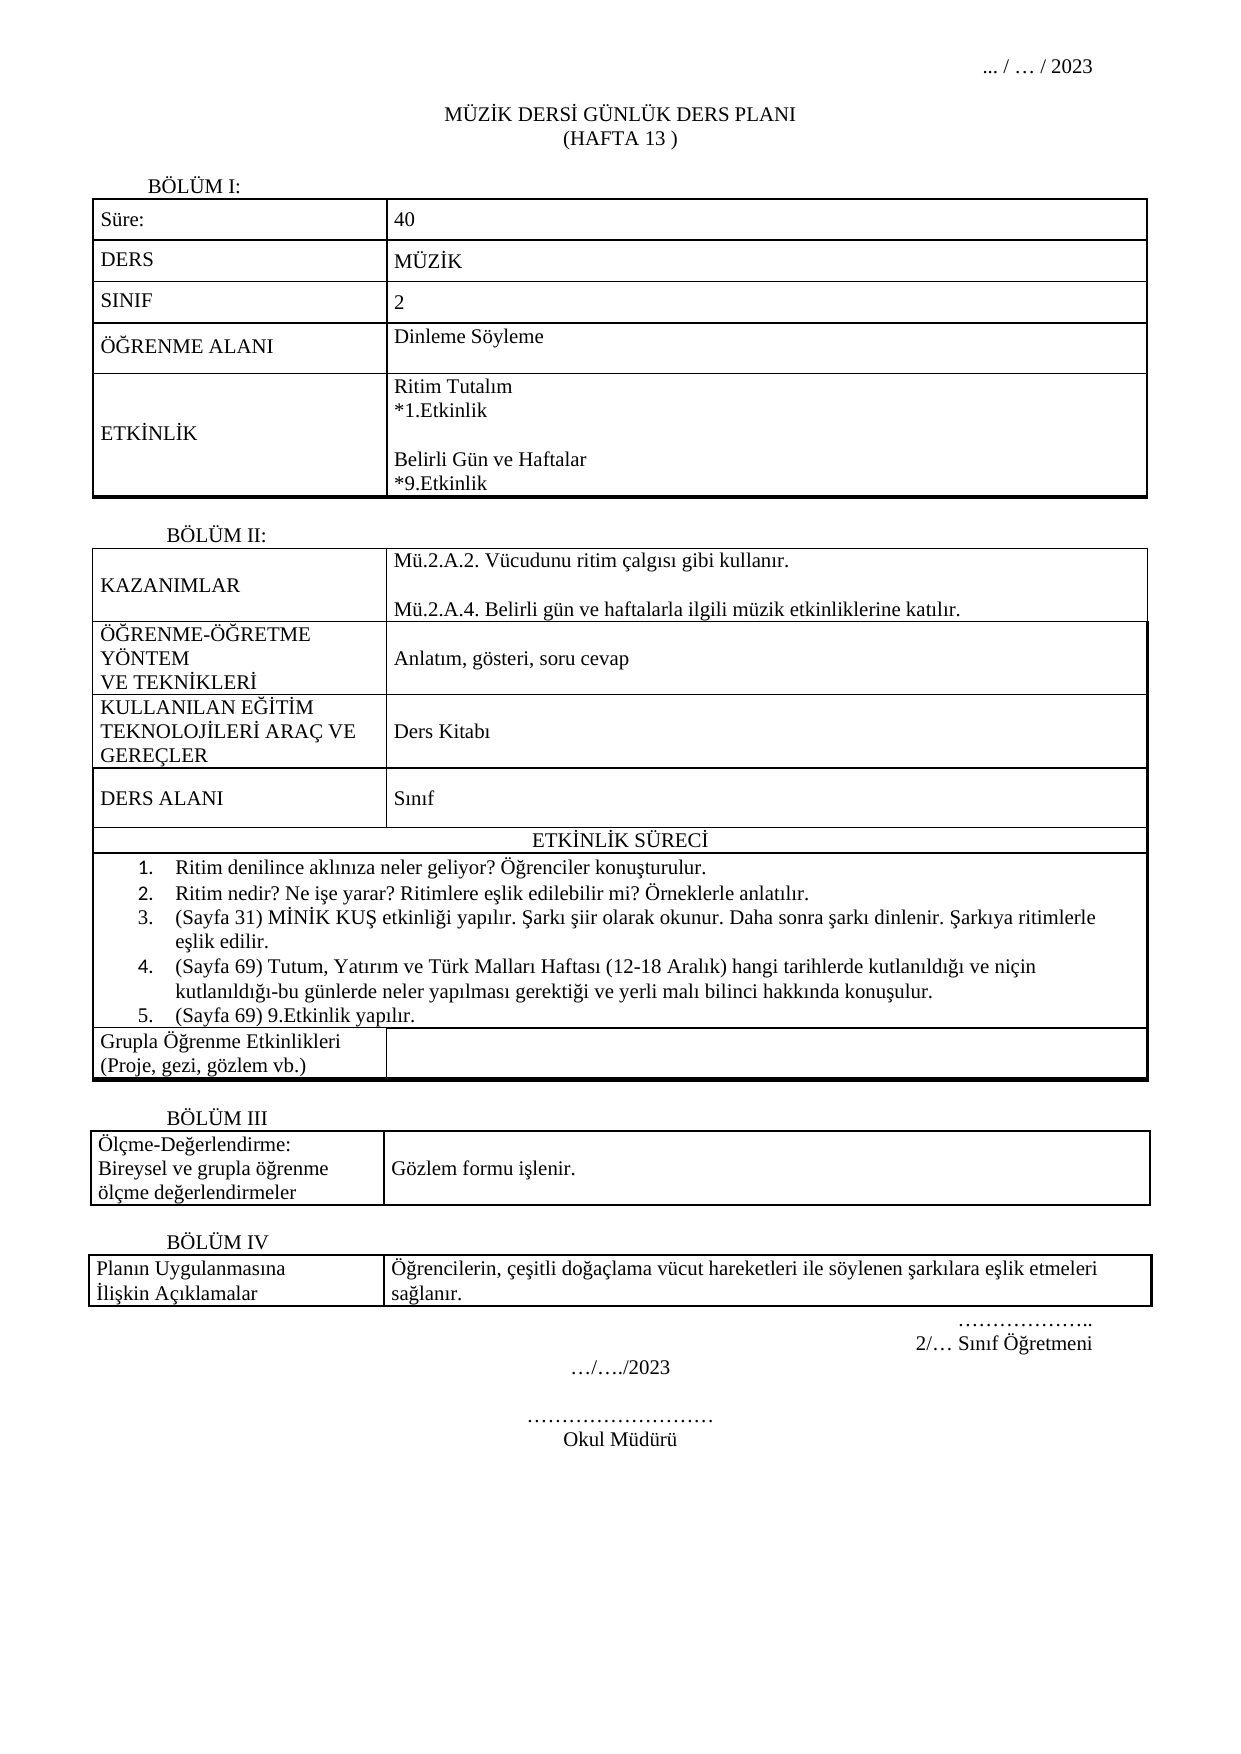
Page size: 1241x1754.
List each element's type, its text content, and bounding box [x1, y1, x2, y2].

table_cell Ritim Tutalım *1.Etkinlik Belirli Gün ve Haftalar *9.Etkinlik [388, 374, 1146, 494]
table_cell DERS ALANI [94, 769, 386, 827]
table_cell ÖĞRENME-ÖĞRETME YÖNTEM VE TEKNİKLERİ [93, 622, 386, 694]
table_cell SINIF [94, 282, 386, 322]
subtitle BÖLÜM IV [148, 1230, 1093, 1254]
text (HAFTA 13 ) [148, 126, 1093, 150]
table_header Süre: [94, 200, 386, 239]
subtitle BÖLÜM III [148, 1106, 1093, 1130]
text ... / … / 2023 [148, 54, 1093, 78]
table_cell Anlatım, gösteri, soru cevap [387, 622, 1146, 694]
table_header Gözlem formu işlenir. [385, 1132, 1149, 1204]
table_cell Dinleme Söyleme [388, 324, 1146, 373]
table_cell Sınıf [387, 769, 1146, 827]
text BÖLÜM II: [148, 523, 1093, 547]
text ……………….. [148, 1307, 1093, 1331]
table_header Planın Uygulanmasına İlişkin Açıklamalar [90, 1256, 383, 1304]
table_cell [387, 1029, 1146, 1077]
text ……………………… [148, 1403, 1093, 1427]
table_cell KULLANILAN EĞİTİM TEKNOLOJİLERİ ARAÇ VE GEREÇLER [93, 695, 386, 767]
table_header KAZANIMLAR [93, 549, 386, 621]
table_cell Ritim denilince aklınıza neler geliyor? Öğrenciler konuşturulur. Ritim nedir? Ne işe yarar? Ritimlere eşlik edilebilir mi? Örneklerle anlatılır. (Sayfa 31) MİNİK KUŞ etkinliği yapılır. Şarkı şiir olarak okunur. Daha sonra şarkı dinlenir. Şarkıya ritimlerle eşlik edilir. (Sayfa 69) Tutum, Yatırım ve Türk Malları Haftası (12-18 Aralık) hangi tarihlerde kutlanıldığı ve niçin kutlanıldığı-bu günlerde neler yapılması gerektiği ve yerli malı bilinci hakkında konuşulur. (Sayfa 69) 9.Etkinlik yapılır. [94, 854, 1146, 1027]
table_cell Ders Kitabı [387, 695, 1146, 767]
table_header Öğrencilerin, çeşitli doğaçlama vücut hareketleri ile söylenen şarkılara eşlik etmeleri sağlanır. [385, 1256, 1150, 1304]
table_cell MÜZİK [388, 241, 1146, 281]
table_cell 2 [388, 282, 1146, 322]
table_cell ETKİNLİK SÜRECİ [94, 828, 1146, 852]
table_header Ölçme-Değerlendirme: Bireysel ve grupla öğrenme ölçme değerlendirmeler [92, 1132, 383, 1204]
table_cell ETKİNLİK [94, 374, 386, 494]
table_cell ÖĞRENME ALANI [94, 324, 386, 373]
text BÖLÜM I: [148, 174, 1093, 198]
text …/…./2023 [148, 1355, 1093, 1379]
table_header Mü.2.A.2. Vücudunu ritim çalgısı gibi kullanır. Mü.2.A.4. Belirli gün ve haftalarla ilgili müzik etkinliklerine katılır. [387, 549, 1147, 621]
text MÜZİK DERSİ GÜNLÜK DERS PLANI [148, 102, 1093, 126]
text Okul Müdürü [148, 1427, 1093, 1451]
table_cell DERS [94, 241, 386, 281]
text 2/… Sınıf Öğretmeni [148, 1331, 1093, 1355]
table_cell Grupla Öğrenme Etkinlikleri (Proje, gezi, gözlem vb.) [94, 1028, 386, 1077]
table_header 40 [388, 200, 1146, 239]
